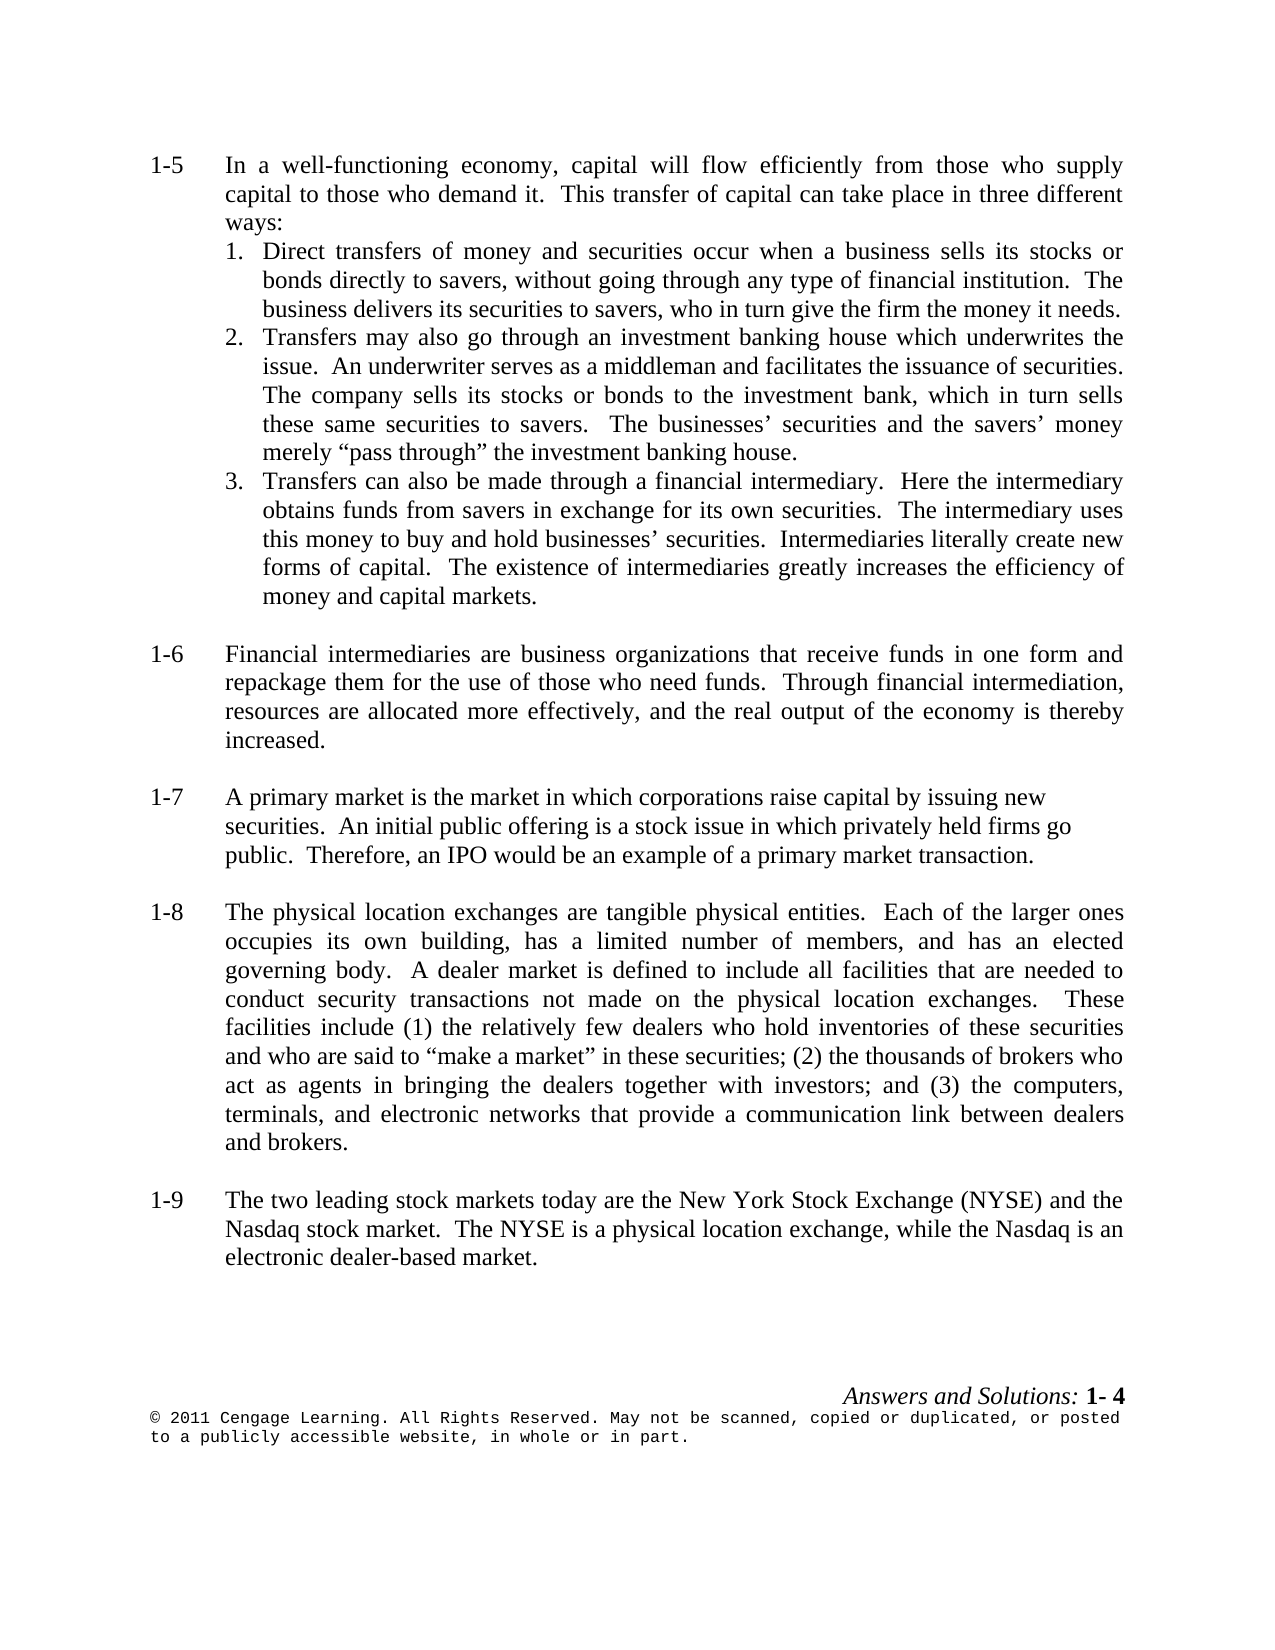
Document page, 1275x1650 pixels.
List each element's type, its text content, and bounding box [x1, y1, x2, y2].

text 1-9 The two leading stock markets today are the New York Stock Exchange (NYSE) and the Nasdaq stock market. The NYSE is a physical location exchange, while the Nasdaq is an electronic dealer-based market. [150, 1185, 1125, 1271]
text 2. Transfers may also go through an investment banking house which underwrites the issue. An underwriter serves as a middleman and facilitates the issuance of securities. The company sells its stocks or bonds to the investment bank, which in turn sells these same securities to savers. The businesses’ securities and the savers’ money merely “pass through” the investment banking house. [150, 322, 1125, 466]
text 1-8 The physical location exchanges are tangible physical entities. Each of the larger ones occupies its own building, has a limited number of members, and has an elected governing body. A dealer market is defined to include all facilities that are needed to conduct security transactions not made on the physical location exchanges. These facilities include (1) the relatively few dealers who hold inventories of these securities and who are said to “make a market” in these securities; (2) the thousands of brokers who act as agents in bringing the dealers together with investors; and (3) the computers, terminals, and electronic networks that provide a communication link between dealers and brokers. [150, 897, 1125, 1156]
text 1-7 A primary market is the market in which corporations raise capital by issuing new securities. An initial public offering is a stock issue in which privately held firms go public. Therefore, an IPO would be an example of a primary market transaction. [150, 782, 1125, 869]
text 3. Transfers can also be made through a financial intermediary. Here the intermediary obtains funds from savers in exchange for its own securities. The intermediary uses this money to buy and hold businesses’ securities. Intermediaries literally create new forms of capital. The existence of intermediaries greatly increases the efficiency of money and capital markets. [150, 466, 1125, 610]
text 1. Direct transfers of money and securities occur when a business sells its stocks or bonds directly to savers, without going through any type of financial institution. The business delivers its securities to savers, who in turn give the firm the money it needs. [150, 236, 1125, 322]
text 1-5 In a well-functioning economy, capital will flow efficiently from those who supply capital to those who demand it. This transfer of capital can take place in three different ways: [150, 150, 1125, 236]
text 1-6 Financial intermediaries are business organizations that receive funds in one form and repackage them for the use of those who need funds. Through financial intermediation, resources are allocated more effectively, and the real output of the economy is thereby increased. [150, 639, 1125, 754]
